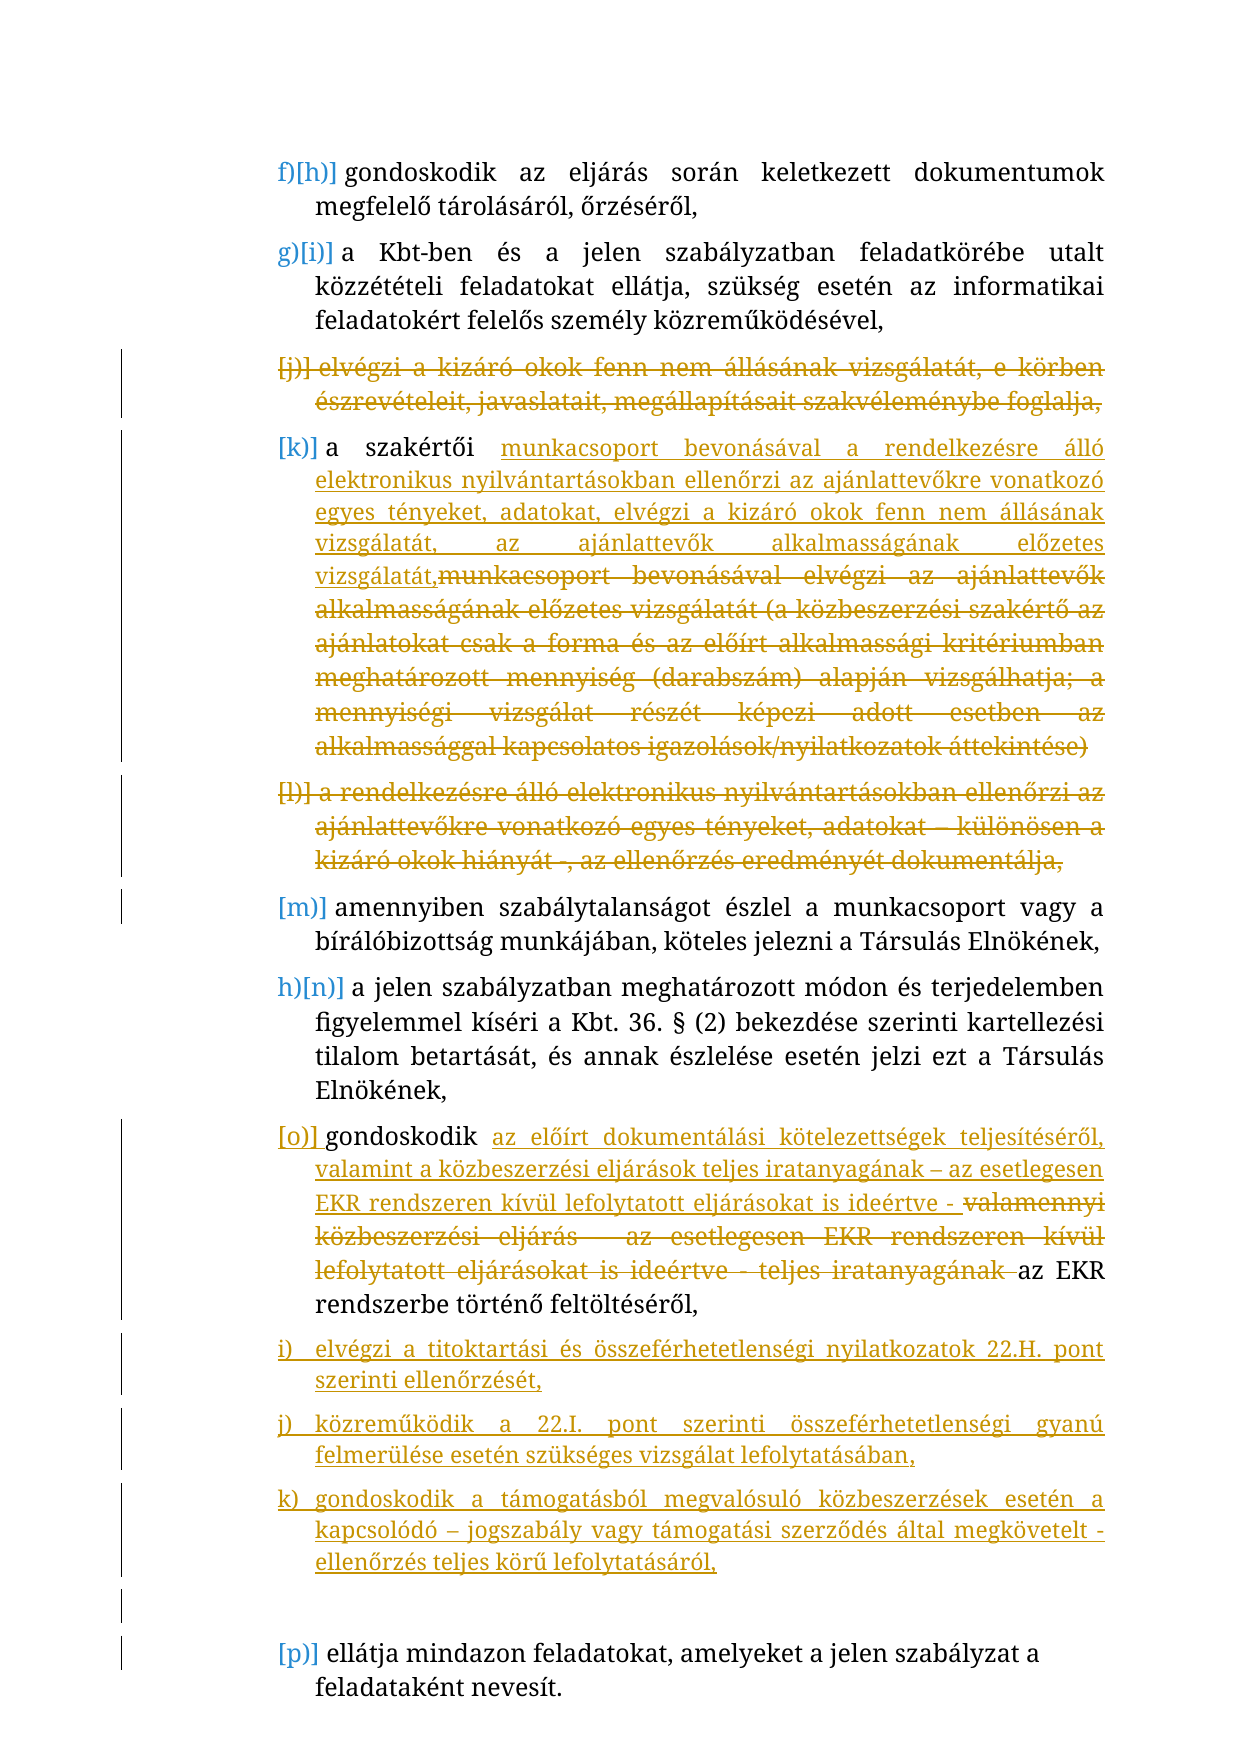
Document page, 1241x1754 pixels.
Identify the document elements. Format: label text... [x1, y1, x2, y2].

list a jelen szabályzatban meghatározott módon és terjedelemben figyelemmel kíséri a Kbt. 36. § (2) bekezdése szerinti kartellezési tilalom betartását, és annak észlelése esetén jelzi ezt a Társulás Elnökének, [277, 970, 1105, 1106]
list amennyiben szabálytalanságot észlel a munkacsoport vagy a bírálóbizottság munkájában, köteles jelezni a Társulás Elnökének, [277, 889, 1105, 958]
list gondoskodik az EKR rendszerbe történő feltöltéséről, [277, 1119, 1105, 1320]
list ellátja mindazon feladatokat, amelyeket a jelen szabályzat a feladataként nevesít. [277, 1636, 1105, 1704]
list gondoskodik az eljárás során keletkezett dokumentumok megfelelő tárolásáról, őrzéséről, [277, 154, 1105, 222]
list a Kbt-ben és a jelen szabályzatban feladatkörébe utalt közzétételi feladatokat ellátja, szükség esetén az informatikai feladatokért felelős személy közreműködésével, [277, 235, 1105, 337]
list a szakértői [277, 430, 1105, 762]
